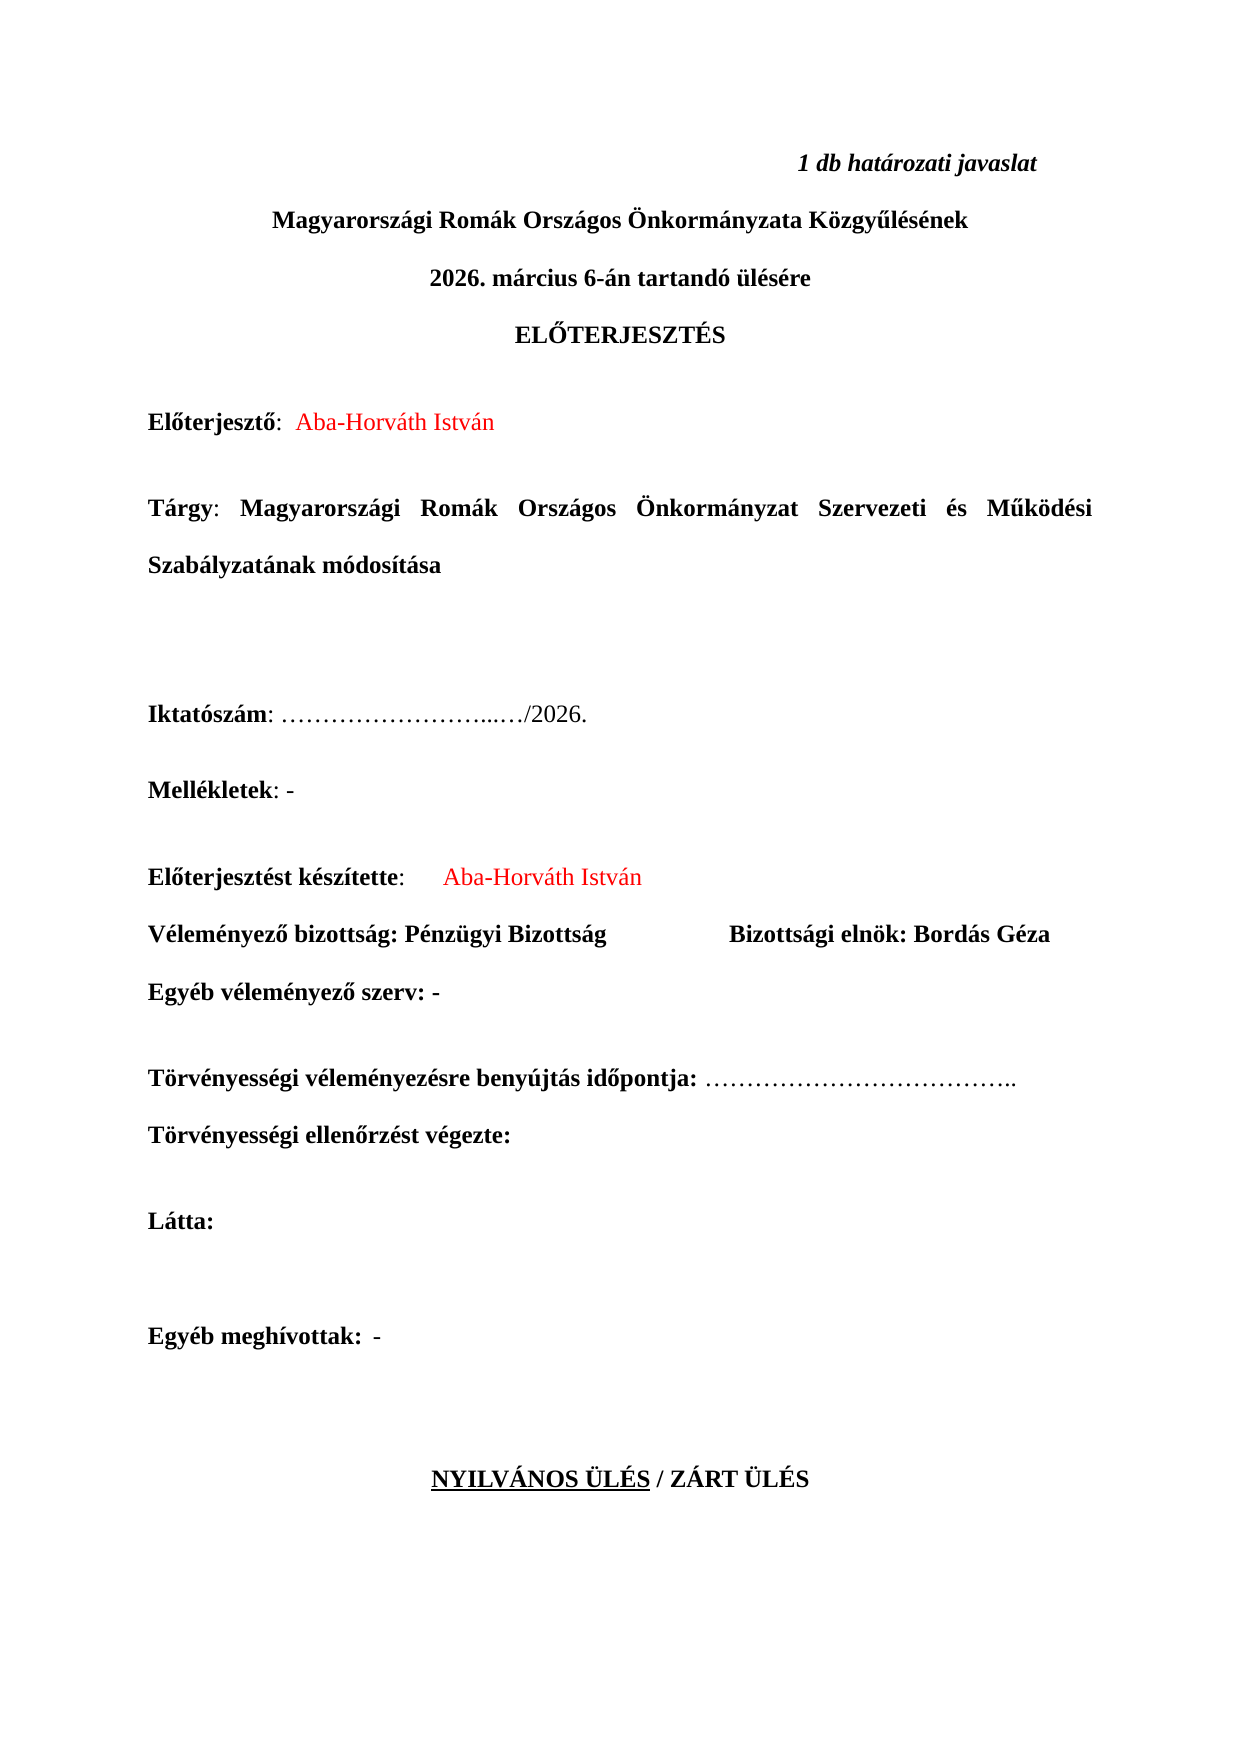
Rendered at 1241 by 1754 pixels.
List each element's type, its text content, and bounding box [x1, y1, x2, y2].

text Magyarországi Romák Országos Önkormányzata Közgyűlésének [148, 206, 1093, 234]
text Egyéb meghívottak: - [148, 1321, 1093, 1349]
text Előterjesztő: Aba-Horváth István [148, 407, 1093, 436]
text NYILVÁNOS ÜLÉS / ZÁRT ÜLÉS [148, 1464, 1093, 1493]
text Mellékletek: - [148, 775, 1093, 804]
text Törvényességi véleményezésre benyújtás időpontja: ……………………………….. [148, 1063, 1093, 1092]
text Egyéb véleményező szerv: - [148, 977, 1093, 1005]
text Tárgy: Magyarországi Romák Országos Önkormányzat Szervezeti és Működési Szabályzatának módosítása [148, 493, 1093, 579]
text Törvényességi ellenőrzést végezte: [148, 1120, 1093, 1149]
text ELŐTERJESZTÉS [148, 321, 1093, 349]
text Előterjesztést készítette: Aba-Horváth István [148, 862, 1093, 890]
text Véleményező bizottság: Pénzügyi Bizottság Bizottsági elnök: Bordás Géza [148, 919, 1093, 948]
text 1 db határozati javaslat [797, 148, 1093, 176]
text 2026. március 6-án tartandó ülésére [148, 263, 1093, 292]
text Látta: [148, 1206, 1093, 1234]
text Iktatószám: ……………………...…/2026. [148, 699, 1083, 728]
